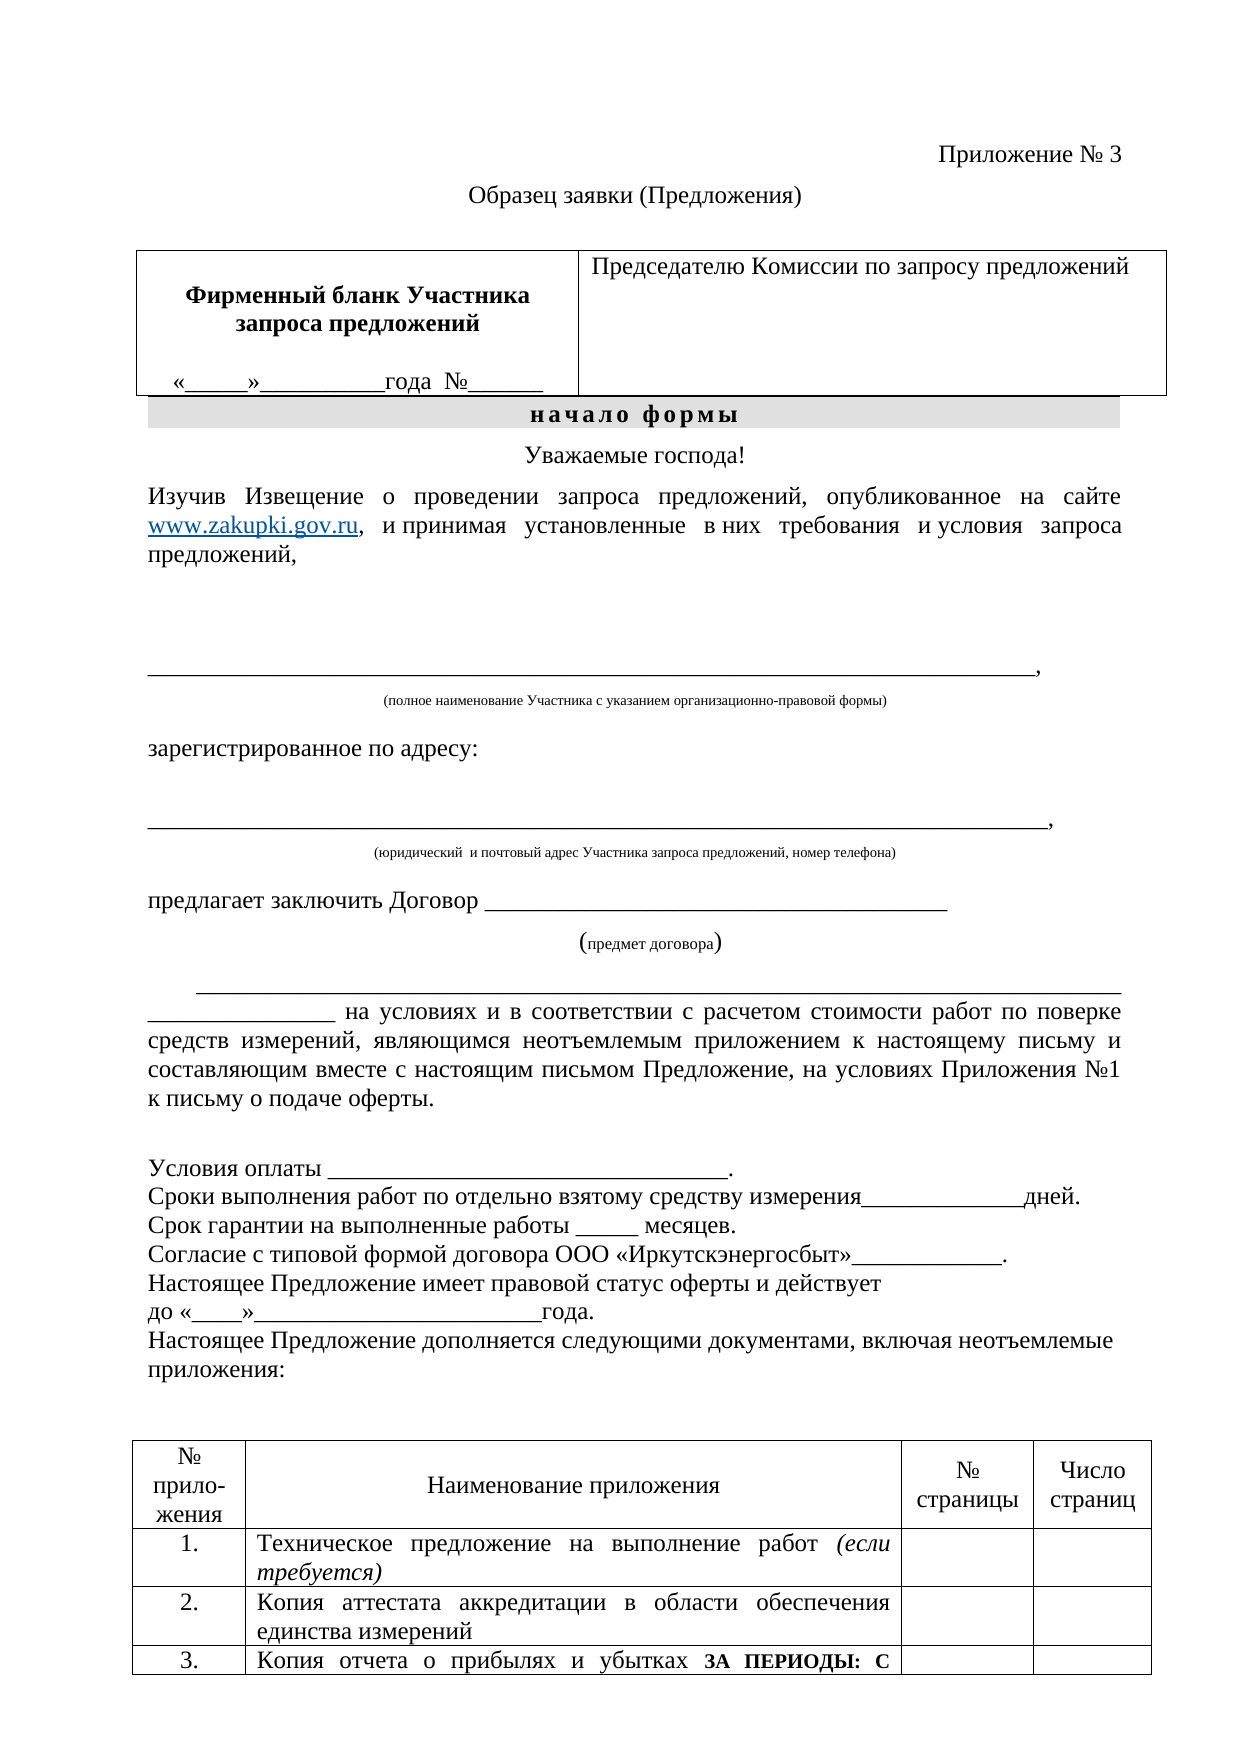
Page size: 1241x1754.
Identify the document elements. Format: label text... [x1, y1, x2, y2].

text Настоящее Предложение имеет правовой статус оферты и действует до «____»_______________________года. [148, 1268, 1122, 1325]
table_cell [902, 1529, 1033, 1586]
table_header № страницы [902, 1441, 1033, 1527]
table_cell Техническое предложение на выполнение работ (если требуется) [246, 1529, 901, 1586]
text Настоящее Предложение дополняется следующими документами, включая неотъемлемые приложения: [148, 1325, 1122, 1383]
text Уважаемые господа! [148, 440, 1122, 469]
text Согласие с типовой формой договора ООО «Иркутскэнергосбыт»____________. [148, 1239, 1122, 1268]
table_header Председателю Комиссии по запросу предложений [579, 251, 1166, 395]
text _______________________________________________________________________, [148, 621, 1122, 679]
text Образец заявки (Предложения) [148, 180, 1122, 209]
table_header Наименование приложения [246, 1441, 901, 1527]
table_header № прило-жения [133, 1441, 245, 1527]
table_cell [246, 1646, 901, 1674]
table_cell 2. [133, 1587, 245, 1644]
table_cell [1034, 1587, 1151, 1644]
table_cell Копия аттестата аккредитации в области обеспечения единства измерений [246, 1587, 901, 1644]
text Изучив Извещение о проведении запроса предложений, опубликованное на сайте www.zakupki.gov.ru, и принимая установленные в них требования и условия запроса предложений, [148, 481, 1122, 568]
table_cell 1. [133, 1529, 245, 1586]
text _________________________________________________________________________________________ на условиях и в соответствии с расчетом стоимости работ по поверке средств измерений, являющимся неотъемлемым приложением к настоящему письму и составляющим вместе с настоящим письмом Предложение, на условиях Приложения №1 к письму о подаче оферты. [148, 968, 1122, 1111]
text (предмет договора) [148, 926, 1122, 955]
text зарегистрированное по адресу: [148, 733, 1122, 761]
table_cell [1034, 1529, 1151, 1586]
text (полное наименование Участника с указанием организационно-правовой формы) [148, 691, 1122, 720]
text Условия оплаты ________________________________. [148, 1153, 1122, 1181]
table_cell 3. [133, 1646, 245, 1674]
table_cell [902, 1646, 1033, 1674]
table_cell [1034, 1646, 1151, 1674]
table_header Число страниц [1034, 1441, 1151, 1527]
subtitle Приложение № 3 [148, 139, 1122, 167]
table_header Фирменный бланк Участника запроса предложений «_____»__________года №______ [137, 251, 578, 395]
text Сроки выполнения работ по отдельно взятому средству измерения_____________дней. [148, 1181, 1122, 1210]
text ________________________________________________________________________, [148, 774, 1122, 831]
table_cell [902, 1587, 1033, 1644]
text (юридический и почтовый адрес Участника запроса предложений, номер телефона) [148, 844, 1122, 873]
text Срок гарантии на выполненные работы _____ месяцев. [148, 1210, 1122, 1239]
text предлагает заключить Договор _____________________________________ [148, 885, 1122, 914]
text начало формы [148, 397, 1120, 428]
